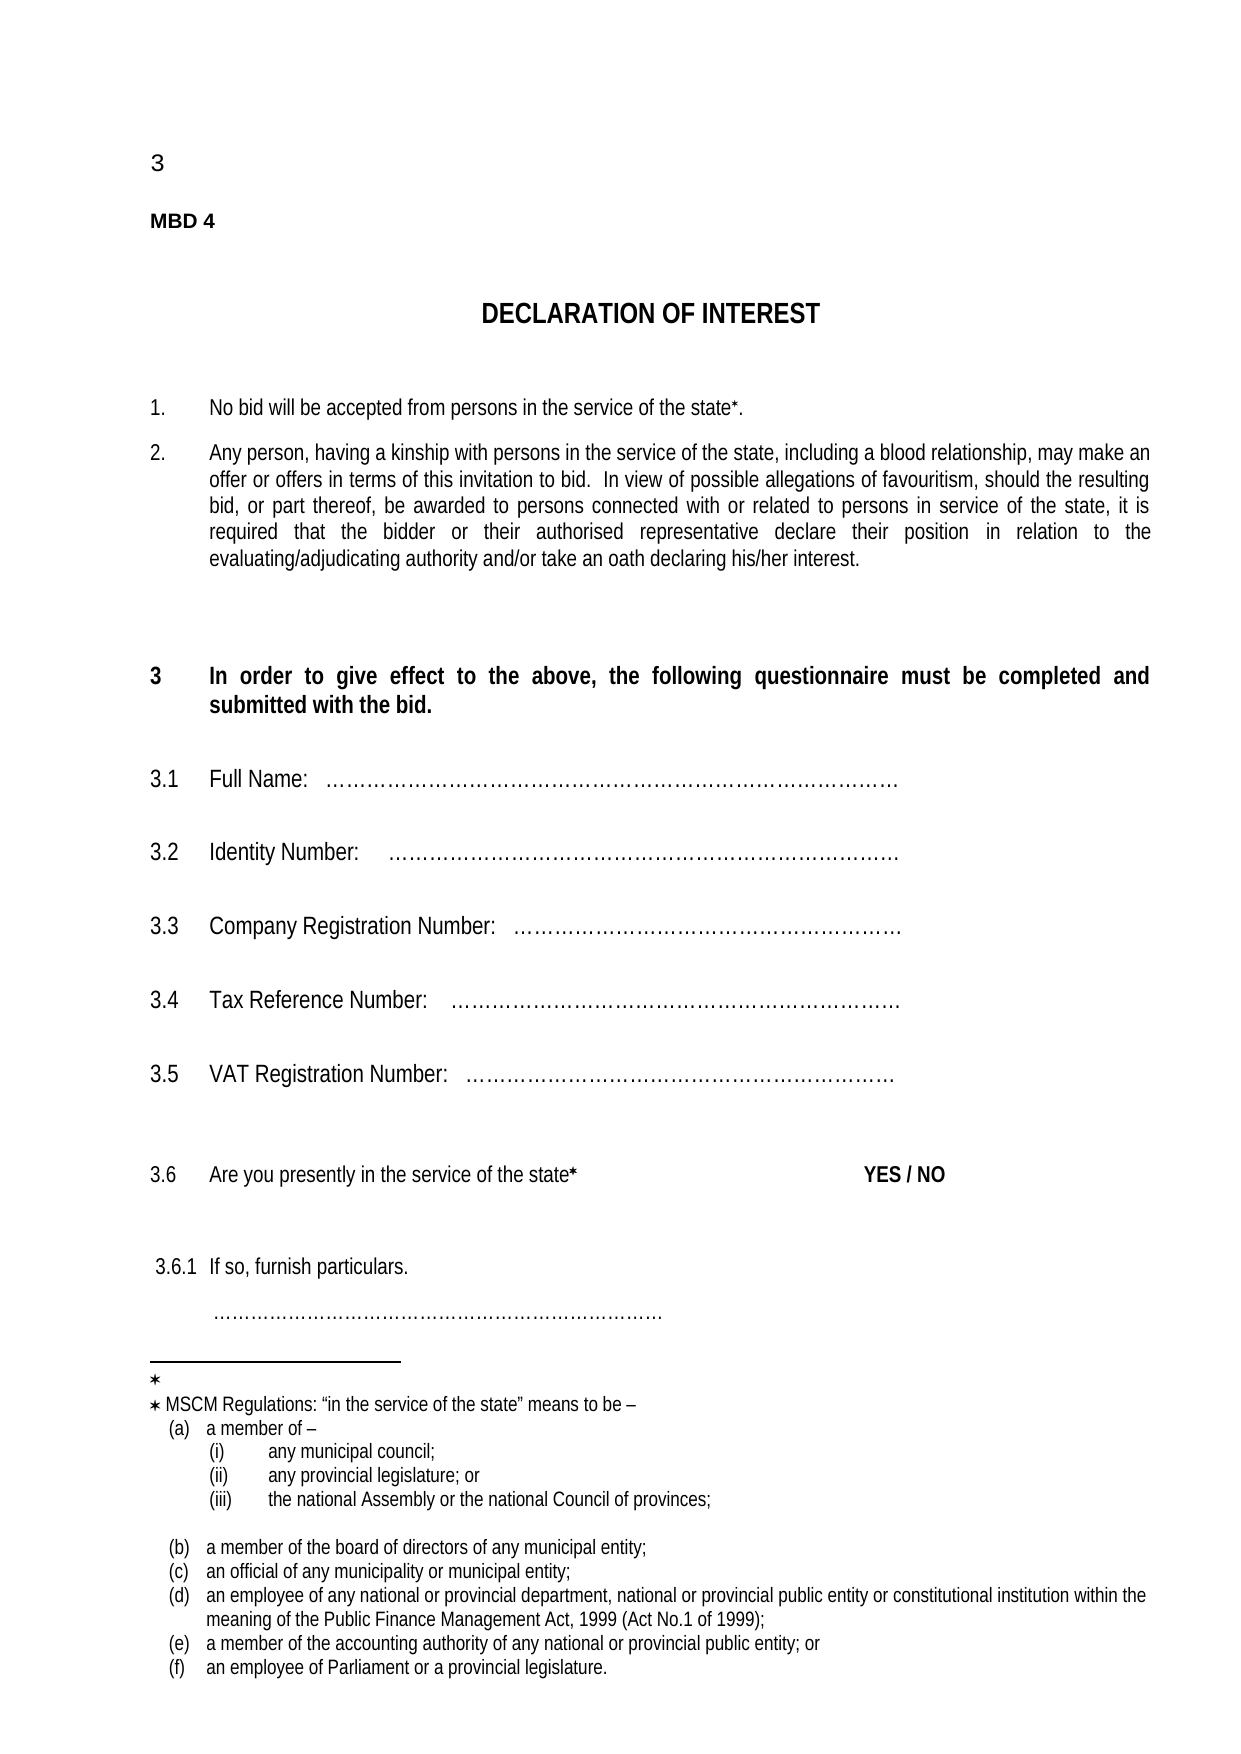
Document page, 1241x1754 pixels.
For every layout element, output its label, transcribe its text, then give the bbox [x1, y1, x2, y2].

text 3.6.1 If so, furnish particulars. [150, 1253, 1152, 1279]
text 1. No bid will be accepted from persons in the service of the state. [150, 394, 1152, 420]
text 3.3 Company Registration Number: ………………………………………………… [150, 911, 1152, 940]
text 3.4 Tax Reference Number: ………………………………………………………… [150, 985, 1152, 1013]
text 3 In order to give effect to the above, the following questionnaire must be completed and submitted with the bid. [150, 661, 1152, 718]
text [150, 1298, 1152, 1324]
list Any person, having a kinship with persons in the service of the state, including a blood relationship, may make an offer or offers in terms of this invitation to bid. In view of possible allegations of favouritism, should the resulting bid, or part thereof, be awarded to persons connected with or related to persons in service of the state, it is required that the bidder or their authorised representative declare their position in relation to the evaluating/adjudicating authority and/or take an oath declaring his/her interest. [150, 439, 1152, 571]
text DECLARATION OF INTEREST [150, 296, 1152, 330]
text 3.6 Are you presently in the service of the state YES / NO [150, 1161, 1152, 1187]
text MBD 4 [150, 178, 1152, 233]
text 3.2 Identity Number: ………………………………………………………………… [150, 837, 1152, 866]
text 3.1 Full Name: ………………………………………………………………………… [150, 763, 1152, 792]
text 3.5 VAT Registration Number: ……………………………………………………… [150, 1058, 1152, 1087]
